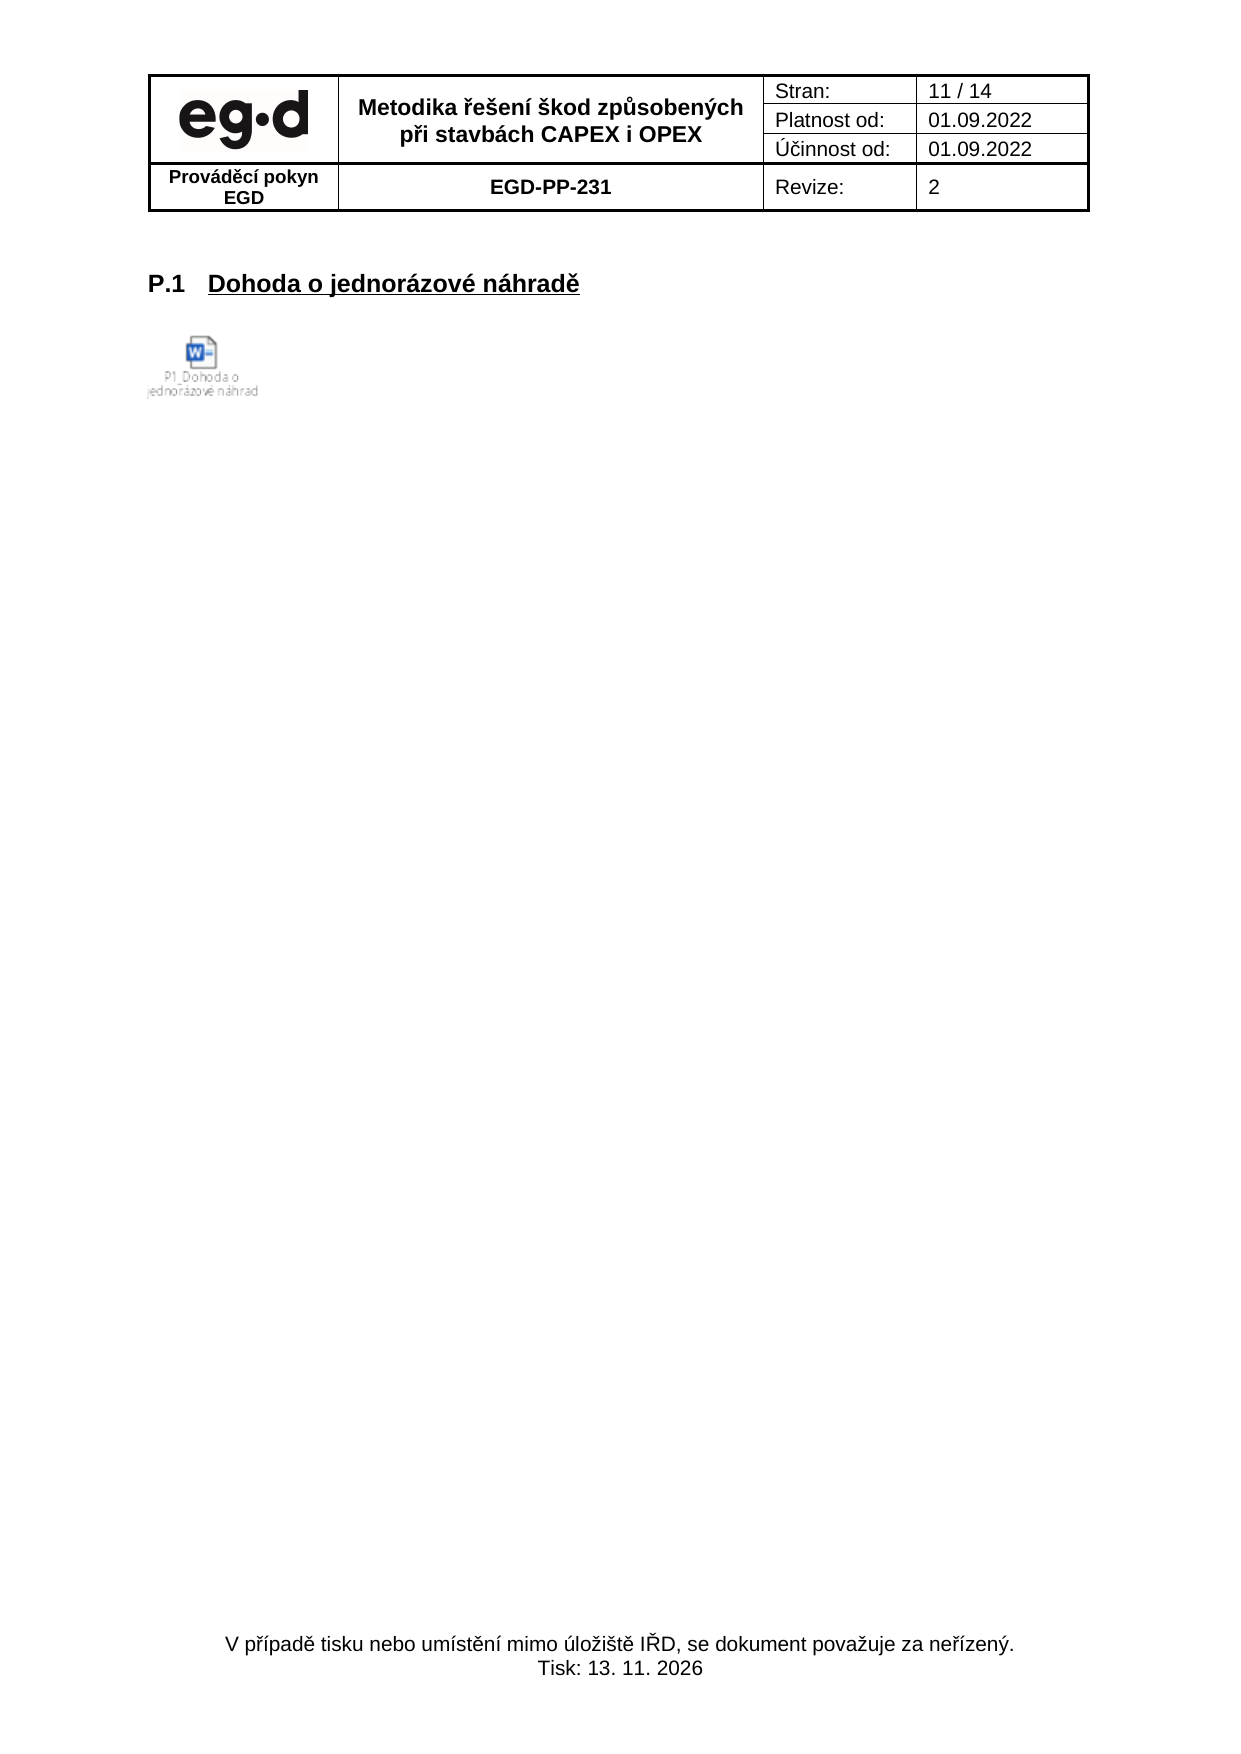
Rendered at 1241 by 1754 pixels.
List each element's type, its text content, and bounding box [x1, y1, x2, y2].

text Dohoda o jednorázové náhradě [148, 269, 1092, 298]
picture [179, 90, 308, 152]
